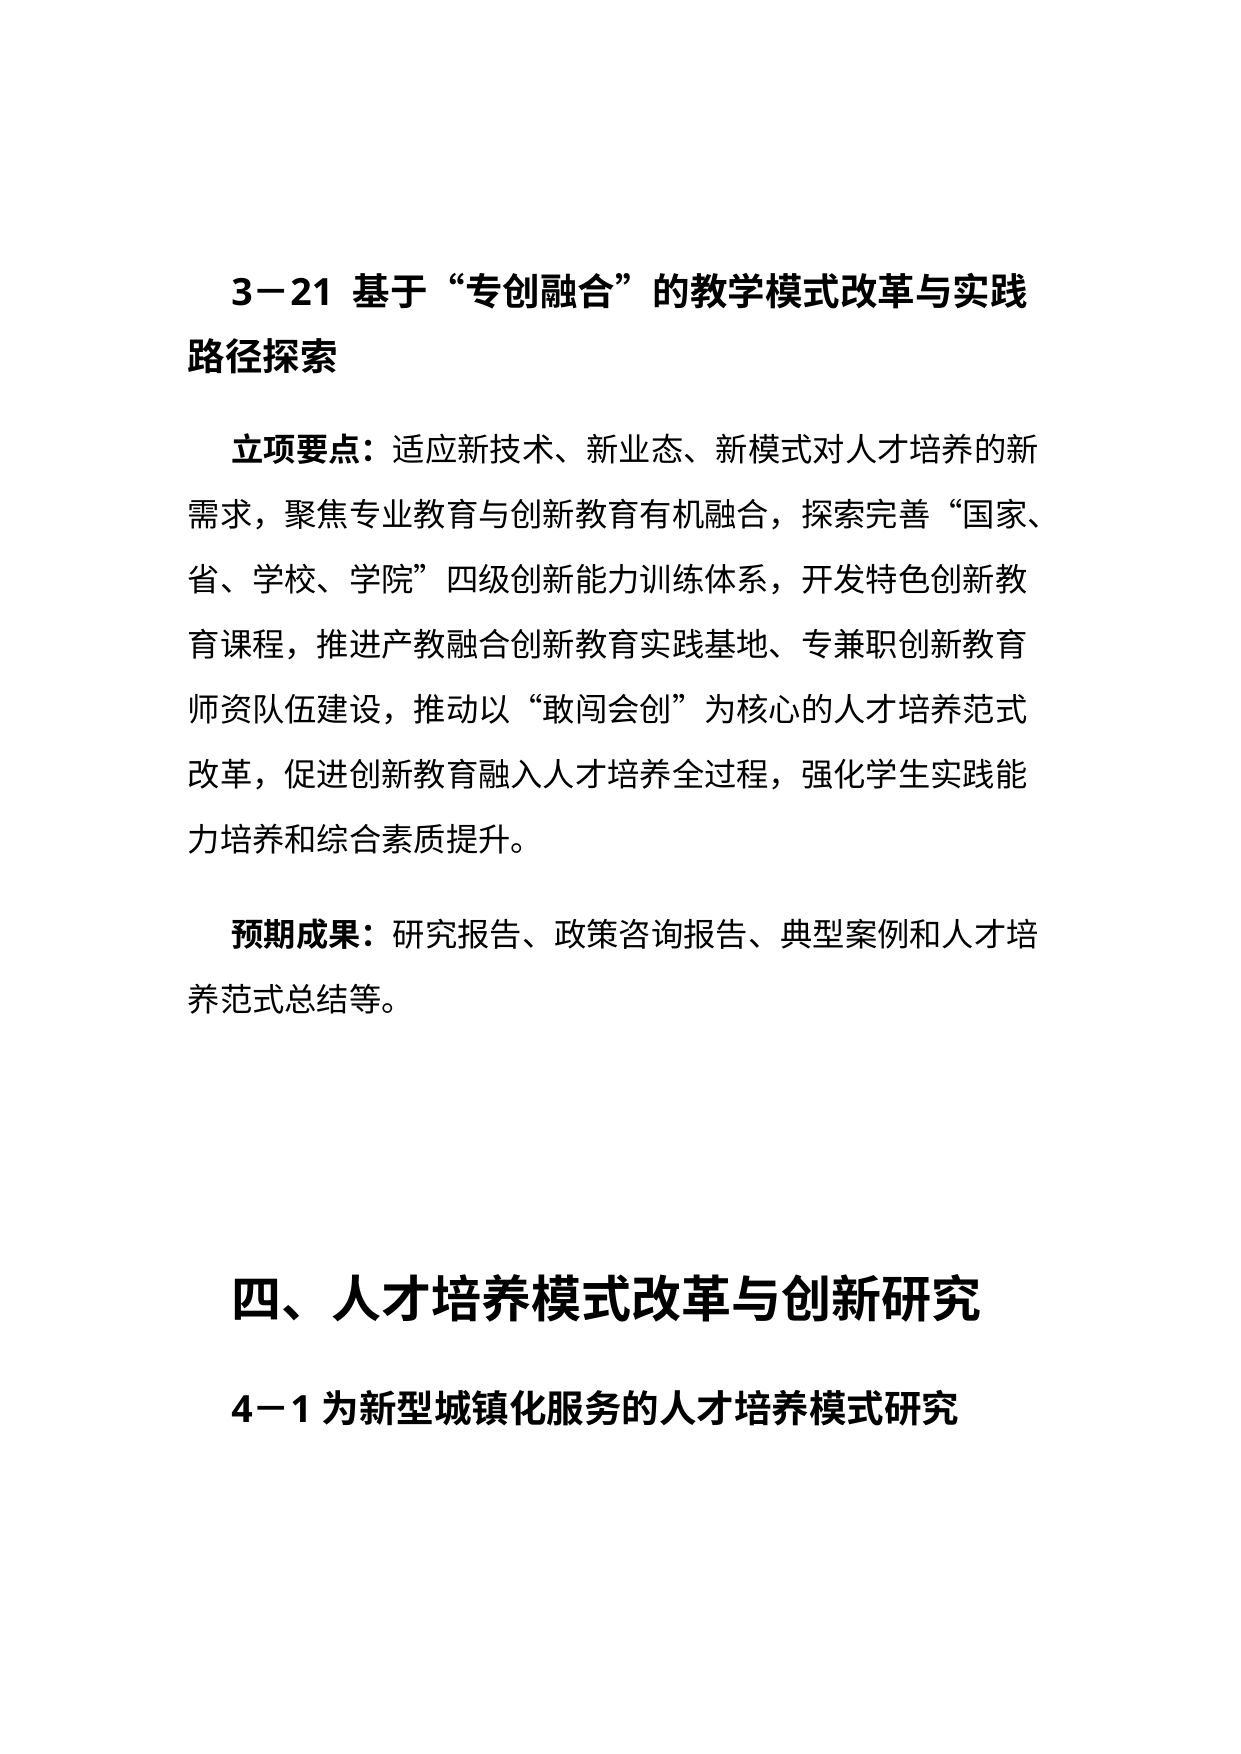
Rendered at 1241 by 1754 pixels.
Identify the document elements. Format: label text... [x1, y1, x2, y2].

text 立项要点：适应新技术、新业态、新模式对人才培养的新需求，聚焦专业教育与创新教育有机融合，探索完善“国家、省、学校、学院”四级创新能力训练体系，开发特色创新教育课程，推进产教融合创新教育实践基地、专兼职创新教育师资队伍建设，推动以“敢闯会创”为核心的人才培养范式改革，促进创新教育融入人才培养全过程，强化学生实践能力培养和综合素质提升。 [187, 415, 1053, 870]
subtitle 四、人才培养模式改革与创新研究 [187, 1247, 1053, 1344]
subtitle 3－21 基于“专创融合”的教学模式改革与实践路径探索 [187, 256, 1053, 386]
subtitle 4－1 为新型城镇化服务的人才培养模式研究 [187, 1374, 1053, 1439]
text 预期成果：研究报告、政策咨询报告、典型案例和人才培养范式总结等。 [187, 899, 1053, 1029]
